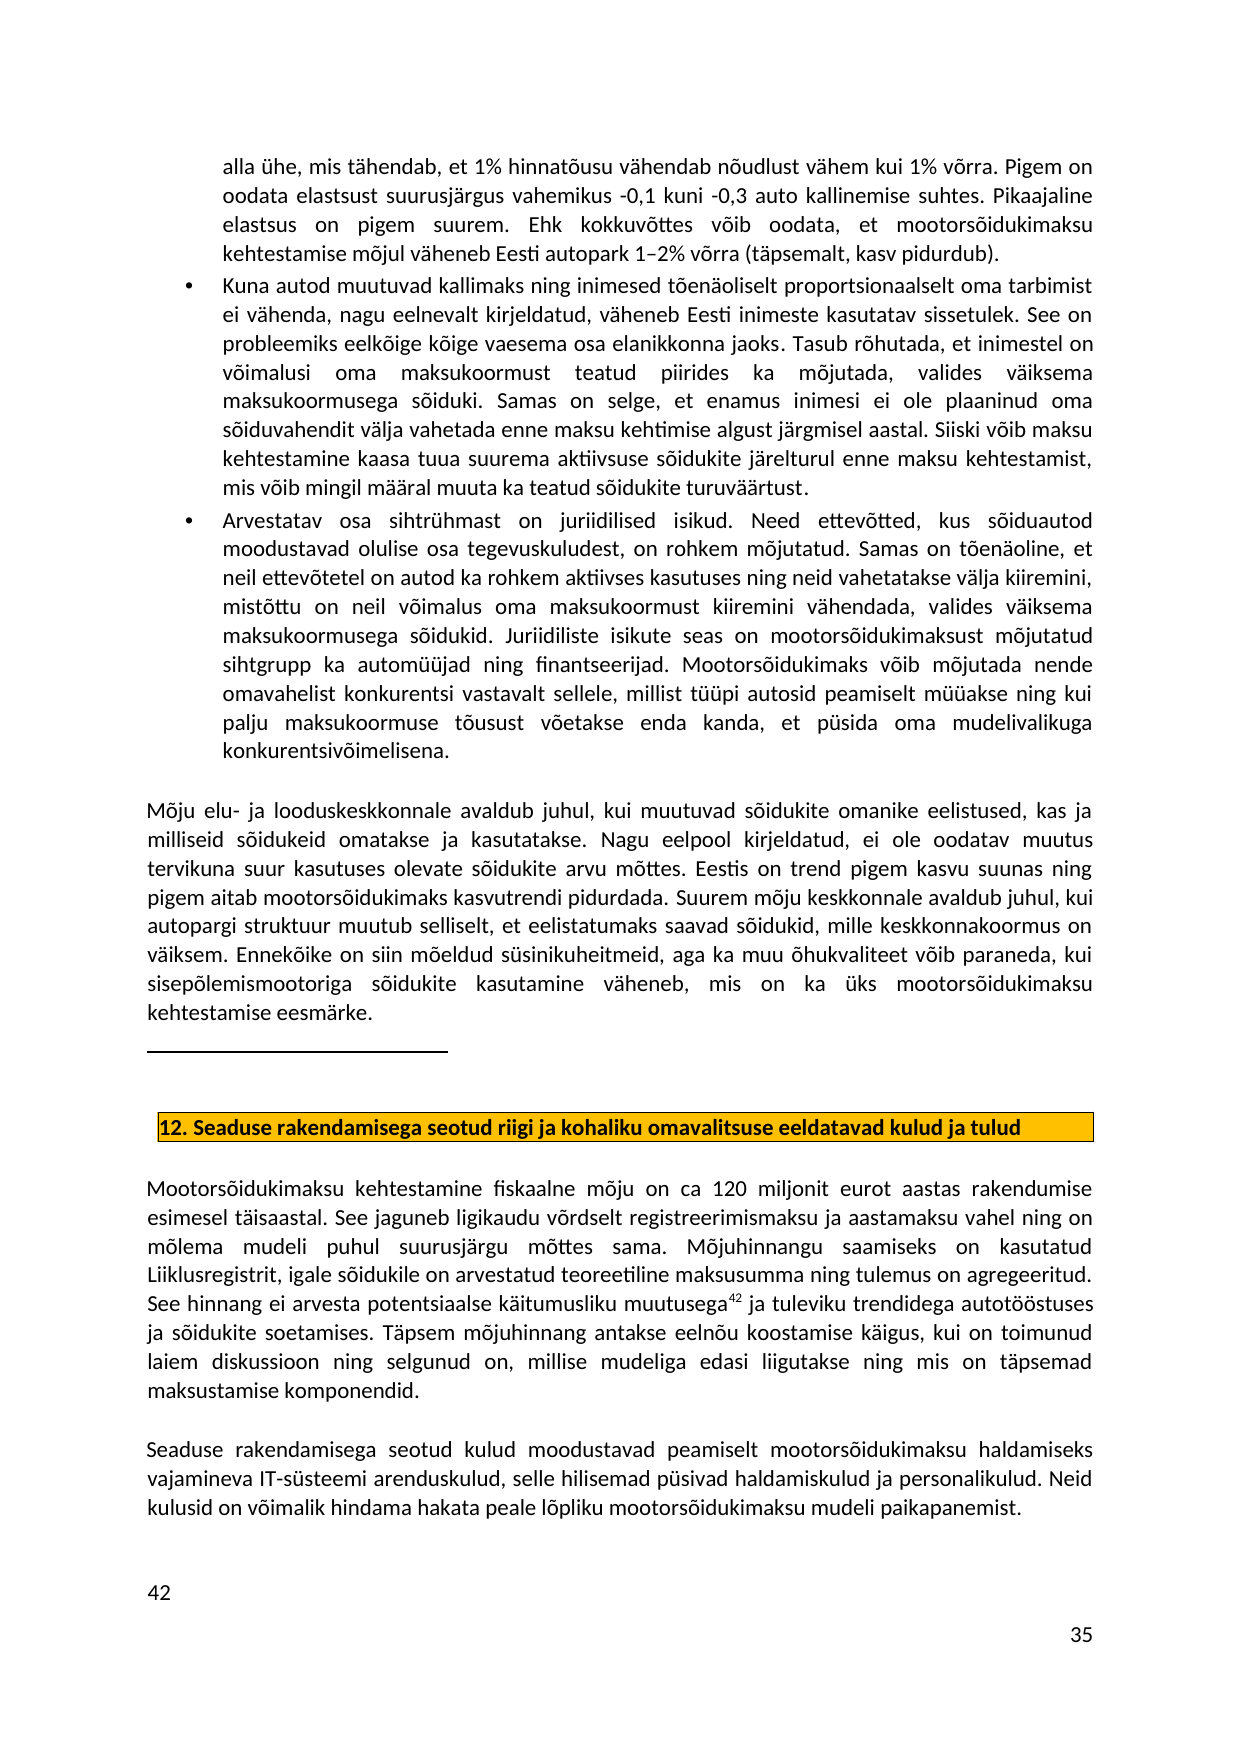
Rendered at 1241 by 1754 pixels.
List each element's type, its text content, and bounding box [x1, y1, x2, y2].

text Seaduse rakendamisega seotud kulud moodustavad peamiselt mootorsõidukimaksu haldamiseks vajamineva IT-süsteemi arenduskulud, selle hilisemad püsivad haldamiskulud ja personalikulud. Neid kulusid on võimalik hindama hakata peale lõpliku mootorsõidukimaksu mudeli paikapanemist. [146, 1436, 1094, 1521]
list Kuna autod muutuvad kallimaks ning inimesed tõenäoliselt proportsionaalselt oma tarbimist ei vähenda, nagu eelnevalt kirjeldatud, väheneb Eesti inimeste kasutatav sissetulek. See on probleemiks eelkõige kõige vaesema osa elanikkonna jaoks. Tasub rõhutada, et inimestel on võimalusi oma maksukoormust teatud piirides ka mõjutada, valides väiksema maksukoormusega sõiduki. Samas on selge, et enamus inimesi ei ole plaaninud oma sõiduvahendit välja vahetada enne maksu kehtimise algust järgmisel aastal. Siiski võib maksu kehtestamine kaasa tuua suurema aktiivsuse sõidukite järelturul enne maksu kehtestamist, mis võib mingil määral muuta ka teatud sõidukite turuväärtust. [185, 271, 1094, 501]
text Mõju elu- ja looduskeskkonnale avaldub juhul, kui muutuvad sõidukite omanike eelistused, kas ja milliseid sõidukeid omatakse ja kasutatakse. Nagu eelpool kirjeldatud, ei ole oodatav muutus tervikuna suur kasutuses olevate sõidukite arvu mõttes. Eestis on trend pigem kasvu suunas ning pigem aitab mootorsõidukimaks kasvutrendi pidurdada. Suurem mõju keskkonnale avaldub juhul, kui autopargi struktuur muutub selliselt, et eelistatumaks saavad sõidukid, mille keskkonnakoormus on väiksem. Ennekõike on siin mõeldud süsinikuheitmeid, aga ka muu õhukvaliteet võib paraneda, kui sisepõlemismootoriga sõidukite kasutamine väheneb, mis on ka üks mootorsõidukimaksu kehtestamise eesmärke. [146, 796, 1094, 1026]
subtitle 12. Seaduse rakendamisega seotud riigi ja kohaliku omavalitsuse eeldatavad kulud ja tulud [159, 1113, 1093, 1141]
text Mootorsõidukimaksu kehtestamine fiskaalne mõju on ca 120 miljonit eurot aastas rakendumise esimesel täisaastal. See jaguneb ligikaudu võrdselt registreerimismaksu ja aastamaksu vahel ning on mõlema mudeli puhul suurusjärgu mõttes sama. Mõjuhinnangu saamiseks on kasutatud Liiklusregistrit, igale sõidukile on arvestatud teoreetiline maksusumma ning tulemus on agregeeritud. See hinnang ei arvesta potentsiaalse käitumusliku muutusega ja tuleviku trendidega autotööstuses ja sõidukite soetamises. Täpsem mõjuhinnang antakse eelnõu koostamise käigus, kui on toimunud laiem diskussioon ning selgunud on, millise mudeliga edasi liigutakse ning mis on täpsemad maksustamise komponendid. [146, 1174, 1094, 1404]
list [185, 152, 1094, 267]
list Arvestatav osa sihtrühmast on juriidilised isikud. Need ettevõtted, kus sõiduautod moodustavad olulise osa tegevuskuludest, on rohkem mõjutatud. Samas on tõenäoline, et neil ettevõtetel on autod ka rohkem aktiivses kasutuses ning neid vahetatakse välja kiiremini, mistõttu on neil võimalus oma maksukoormust kiiremini vähendada, valides väiksema maksukoormusega sõidukid. Juriidiliste isikute seas on mootorsõidukimaksust mõjutatud sihtgrupp ka automüüjad ning finantseerijad. Mootorsõidukimaks võib mõjutada nende omavahelist konkurentsi vastavalt sellele, millist tüüpi autosid peamiselt müüakse ning kui palju maksukoormuse tõusust võetakse enda kanda, et püsida oma mudelivalikuga konkurentsivõimelisena. [185, 506, 1094, 764]
